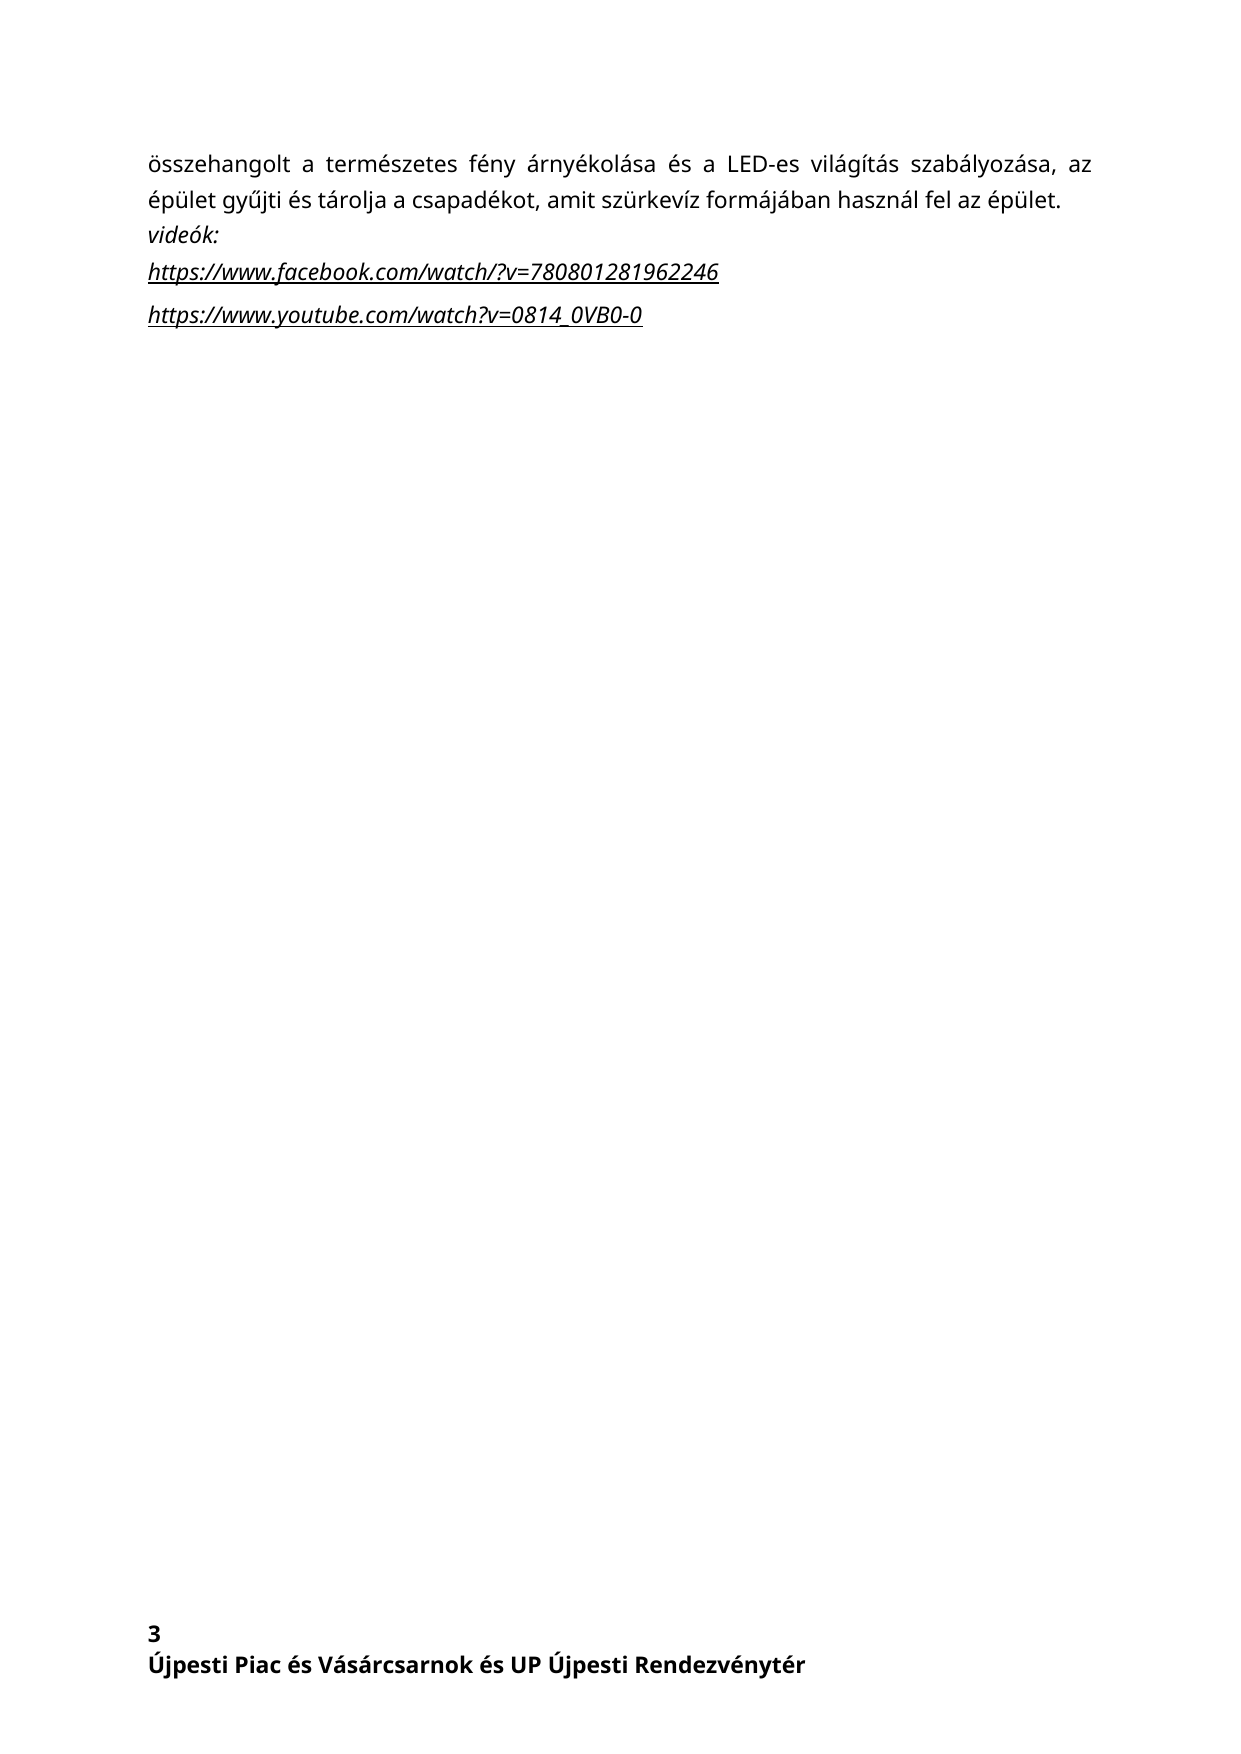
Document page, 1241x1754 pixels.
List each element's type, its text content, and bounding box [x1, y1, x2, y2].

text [148, 148, 1093, 215]
text https://www.facebook.com/watch/?v=780801281962246 [148, 255, 1093, 287]
text https://www.youtube.com/watch?v=0814_0VB0-0 [148, 299, 1093, 330]
text videók: [148, 219, 1093, 251]
